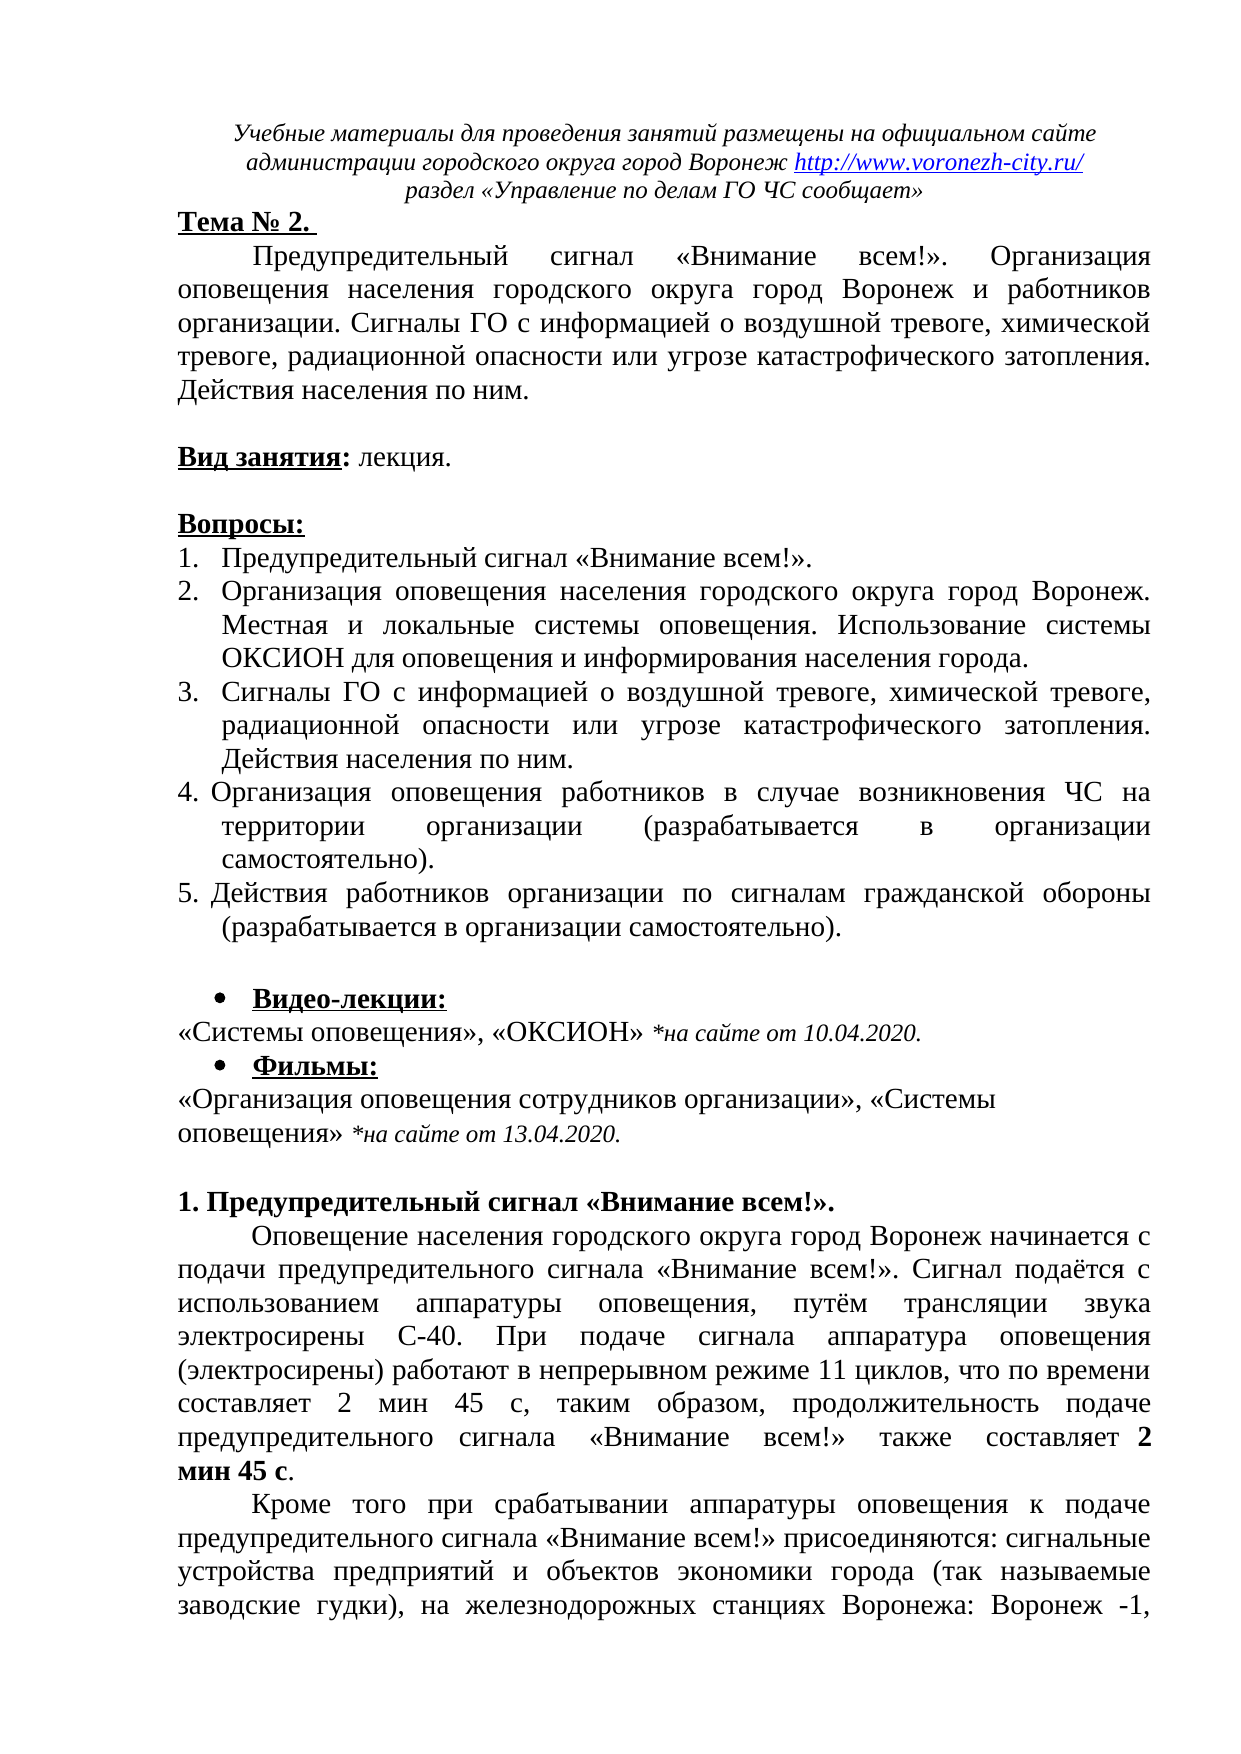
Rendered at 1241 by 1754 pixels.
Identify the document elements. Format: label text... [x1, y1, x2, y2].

list Фильмы: [215, 1048, 1151, 1082]
list Видео-лекции: [215, 981, 1152, 1014]
list Предупредительный сигнал «Внимание всем!». Организация оповещения населения городского округа город Воронеж и работников организации. Сигналы ГО с информацией о воздушной тревоге, химической тревоге, радиационной опасности или угрозе катастрофического затопления. Действия населения по ним. [177, 238, 1152, 406]
text Учебные материалы для проведения занятий размещены на официальном сайте администрации городского округа город Воронеж http://www.voronezh-city.ru/ [177, 118, 1152, 176]
list Организация оповещения населения городского округа город Воронеж. Местная и локальные системы оповещения. Использование системы ОКСИОН для оповещения и информирования населения города. [177, 573, 1152, 674]
list Организация оповещения работников в случае возникновения ЧС на территории организации (разрабатывается в организации самостоятельно). [177, 774, 1152, 875]
text Оповещение населения городского округа город Воронеж начинается с подачи предупредительного сигнала «Внимание всем!». Сигнал подаётся с использованием аппаратуры оповещения, путём трансляции звука электросирены С-40. При подаче сигнала аппаратура оповещения (электросирены) работают в непрерывном режиме 11 циклов, что по времени составляет 2 мин 45 с, таким образом, продолжительность подаче предупредительного сигнала «Внимание всем!» также составляет 2 мин 45 с. [177, 1218, 1152, 1486]
text Тема № 2. [177, 204, 1152, 238]
text «Организация оповещения сотрудников организации», «Системы оповещения» *на сайте от 13.04.2020. [177, 1082, 1151, 1149]
text Вопросы: [177, 506, 1152, 540]
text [177, 1486, 1152, 1620]
text раздел «Управление по делам ГО ЧС сообщает» [177, 176, 1152, 204]
list Предупредительный сигнал «Внимание всем!». [177, 540, 1152, 573]
text Вид занятия: лекция. [177, 439, 1152, 473]
list Сигналы ГО с информацией о воздушной тревоге, химической тревоге, радиационной опасности или угрозе катастрофического затопления. Действия населения по ним. [177, 674, 1152, 774]
list «Системы оповещения», «ОКСИОН» *на сайте от 10.04.2020. [177, 1014, 1151, 1048]
text 1. Предупредительный сигнал «Внимание всем!». [177, 1184, 1152, 1218]
list Действия работников организации по сигналам гражданской обороны (разрабатывается в организации самостоятельно). [177, 875, 1152, 942]
